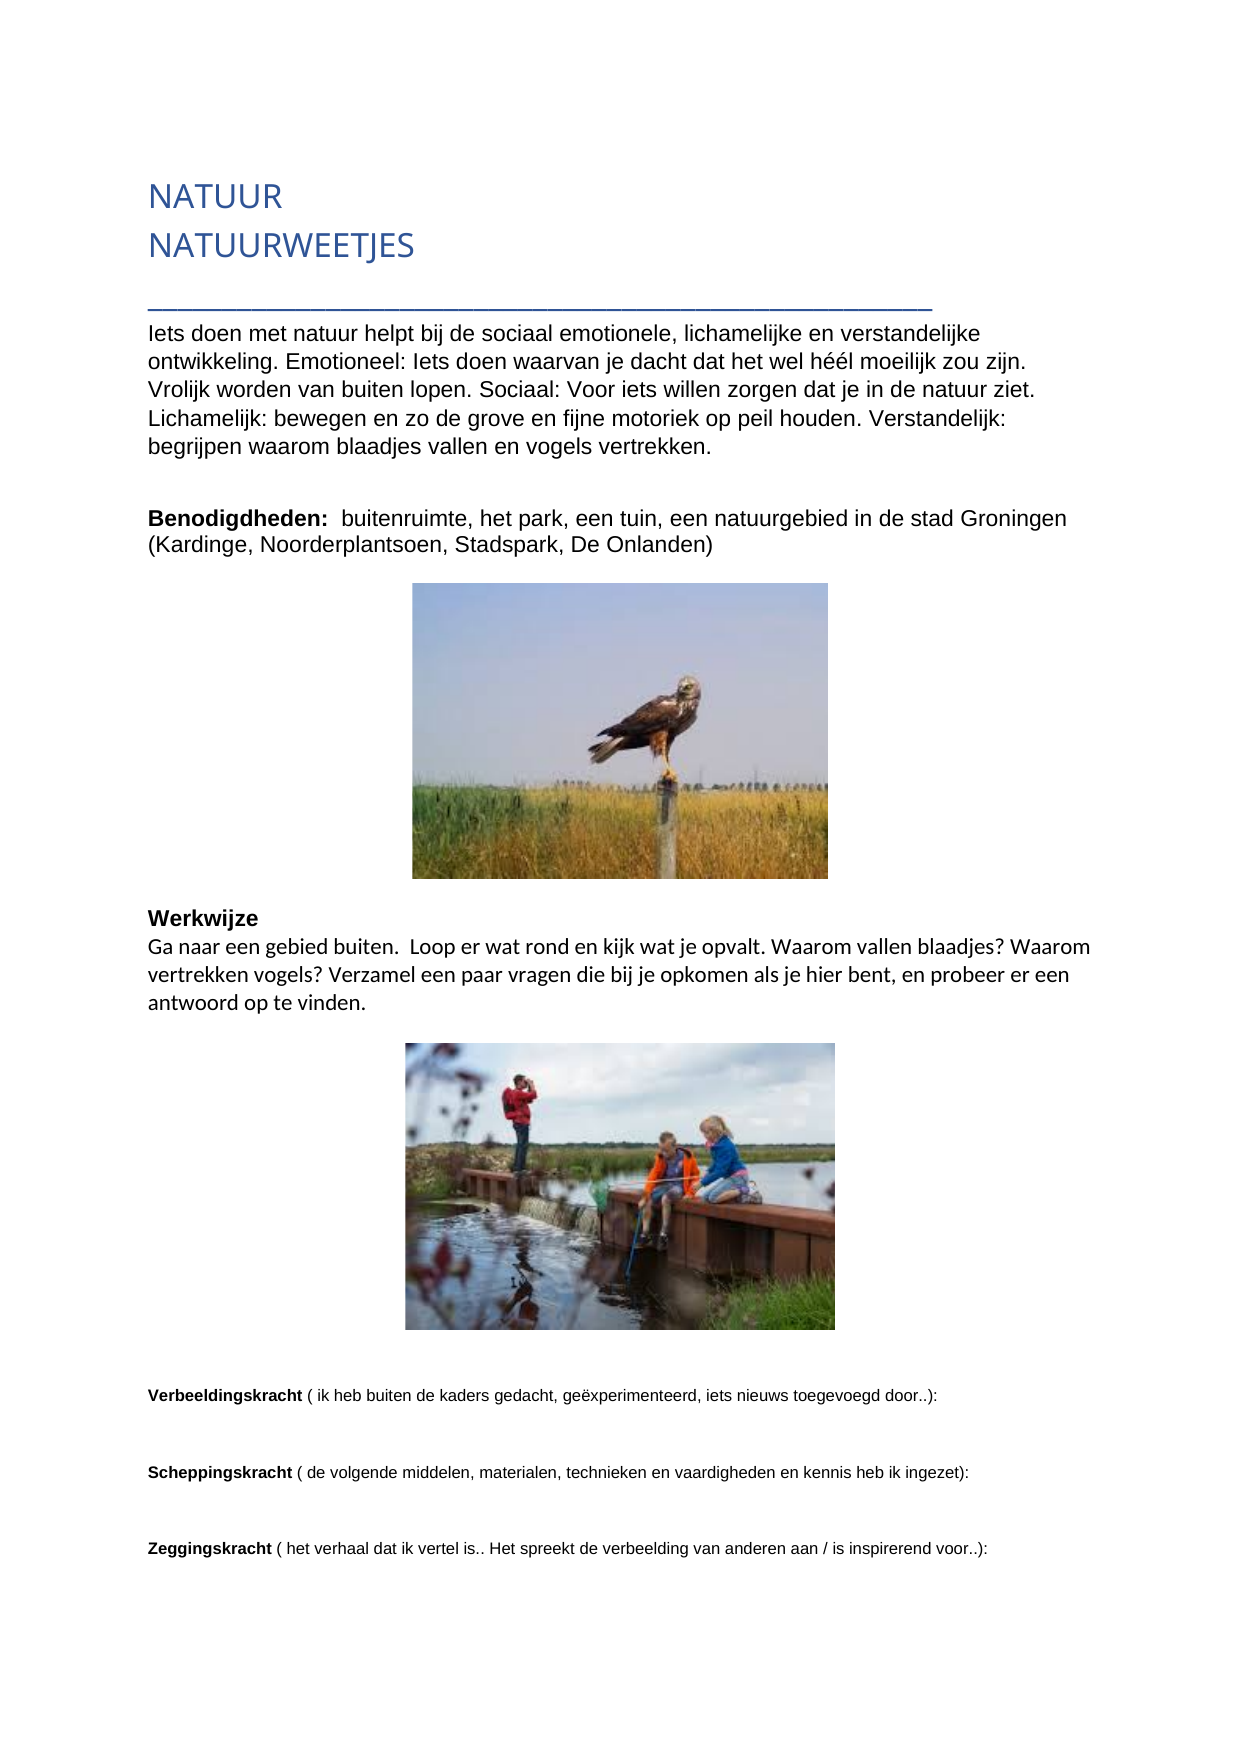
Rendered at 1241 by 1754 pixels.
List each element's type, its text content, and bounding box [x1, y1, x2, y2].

text Ga naar een gebied buiten. Loop er wat rond en kijk wat je opvalt. Waarom vallen blaadjes? Waarom vertrekken vogels? Verzamel een paar vragen die bij je opkomen als je hier bent, en probeer er een antwoord op te vinden. [148, 932, 1093, 1016]
text Werkwijze [148, 905, 1093, 932]
text Iets doen met natuur helpt bij de sociaal emotionele, lichamelijke en verstandelijke ontwikkeling. Emotioneel: Iets doen waarvan je dacht dat het wel héél moeilijk zou zijn. Vrolijk worden van buiten lopen. Sociaal: Voor iets willen zorgen dat je in de natuur ziet. Lichamelijk: bewegen en zo de grove en fijne motoriek op peil houden. Verstandelijk: begrijpen waarom blaadjes vallen en vogels vertrekken. [148, 319, 1093, 459]
picture [405, 1043, 835, 1330]
text Scheppingskracht ( de volgende middelen, materialen, technieken en vaardigheden en kennis heb ik ingezet): [148, 1462, 1093, 1482]
text Verbeeldingskracht ( ik heb buiten de kaders gedacht, geëxperimenteerd, iets nieuws toegevoegd door..): [148, 1358, 1093, 1405]
subtitle NATUUR NATUURWEETJES _____________________________________________________ [148, 173, 1093, 316]
text Benodigdheden: buitenruimte, het park, een tuin, een natuurgebied in de stad Groningen (Kardinge, Noorderplantsoen, Stadspark, De Onlanden) [148, 478, 1093, 557]
picture [412, 583, 828, 879]
text Zeggingskracht ( het verhaal dat ik vertel is.. Het spreekt de verbeelding van anderen aan / is inspirerend voor..): [148, 1539, 1093, 1558]
